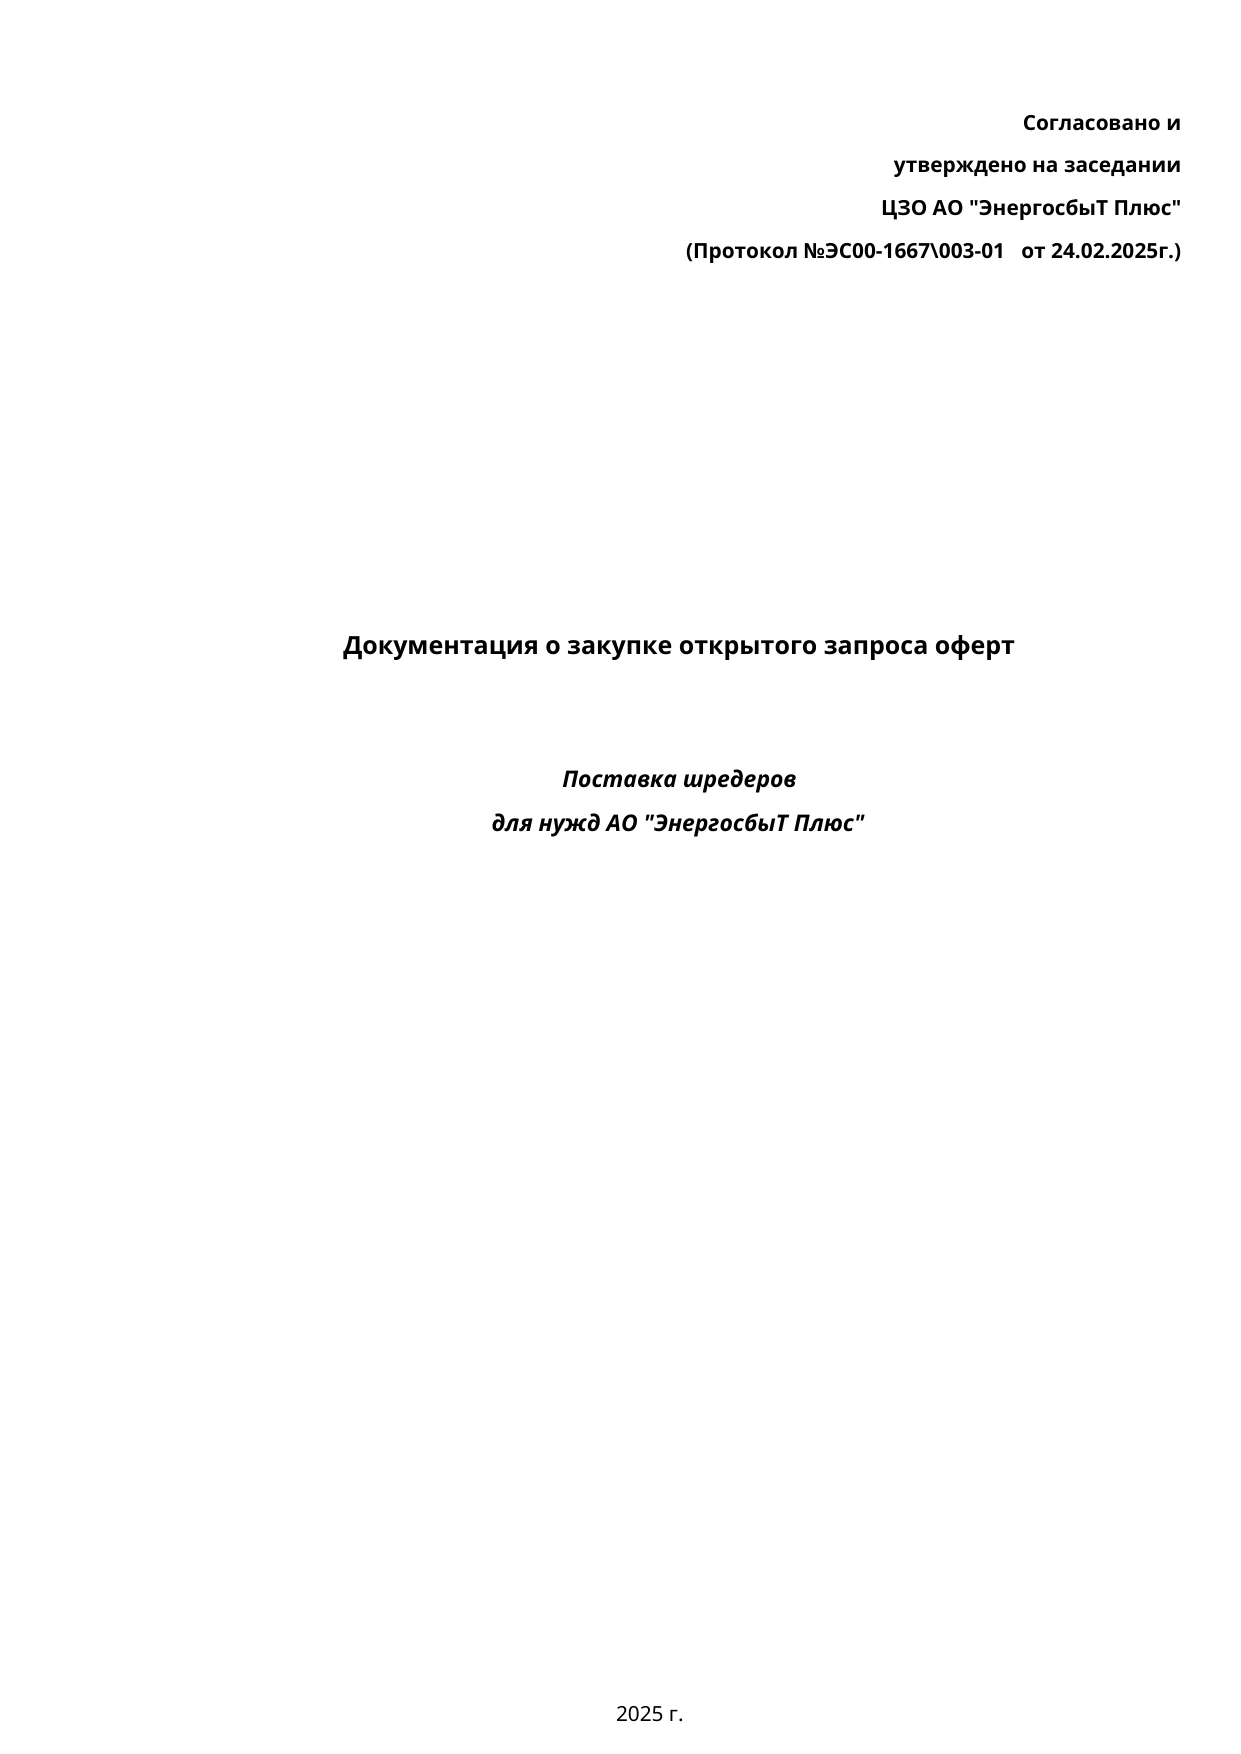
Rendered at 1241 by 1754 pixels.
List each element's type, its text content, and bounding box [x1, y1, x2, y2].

text утверждено на заседании [474, 151, 1181, 179]
text Согласовано и [474, 108, 1181, 136]
text для нужд АО "ЭнергосбыТ Плюс" [118, 807, 1181, 838]
text 2025 г. [118, 1699, 1181, 1727]
text ЦЗО АО "ЭнергосбыТ Плюс" (Протокол №ЭС00-1667\003-01 от 24.02.2025г.) [474, 193, 1181, 264]
text Поставка шредеров [118, 763, 1181, 794]
text Документация о закупке открытого запроса оферт [118, 627, 1181, 662]
